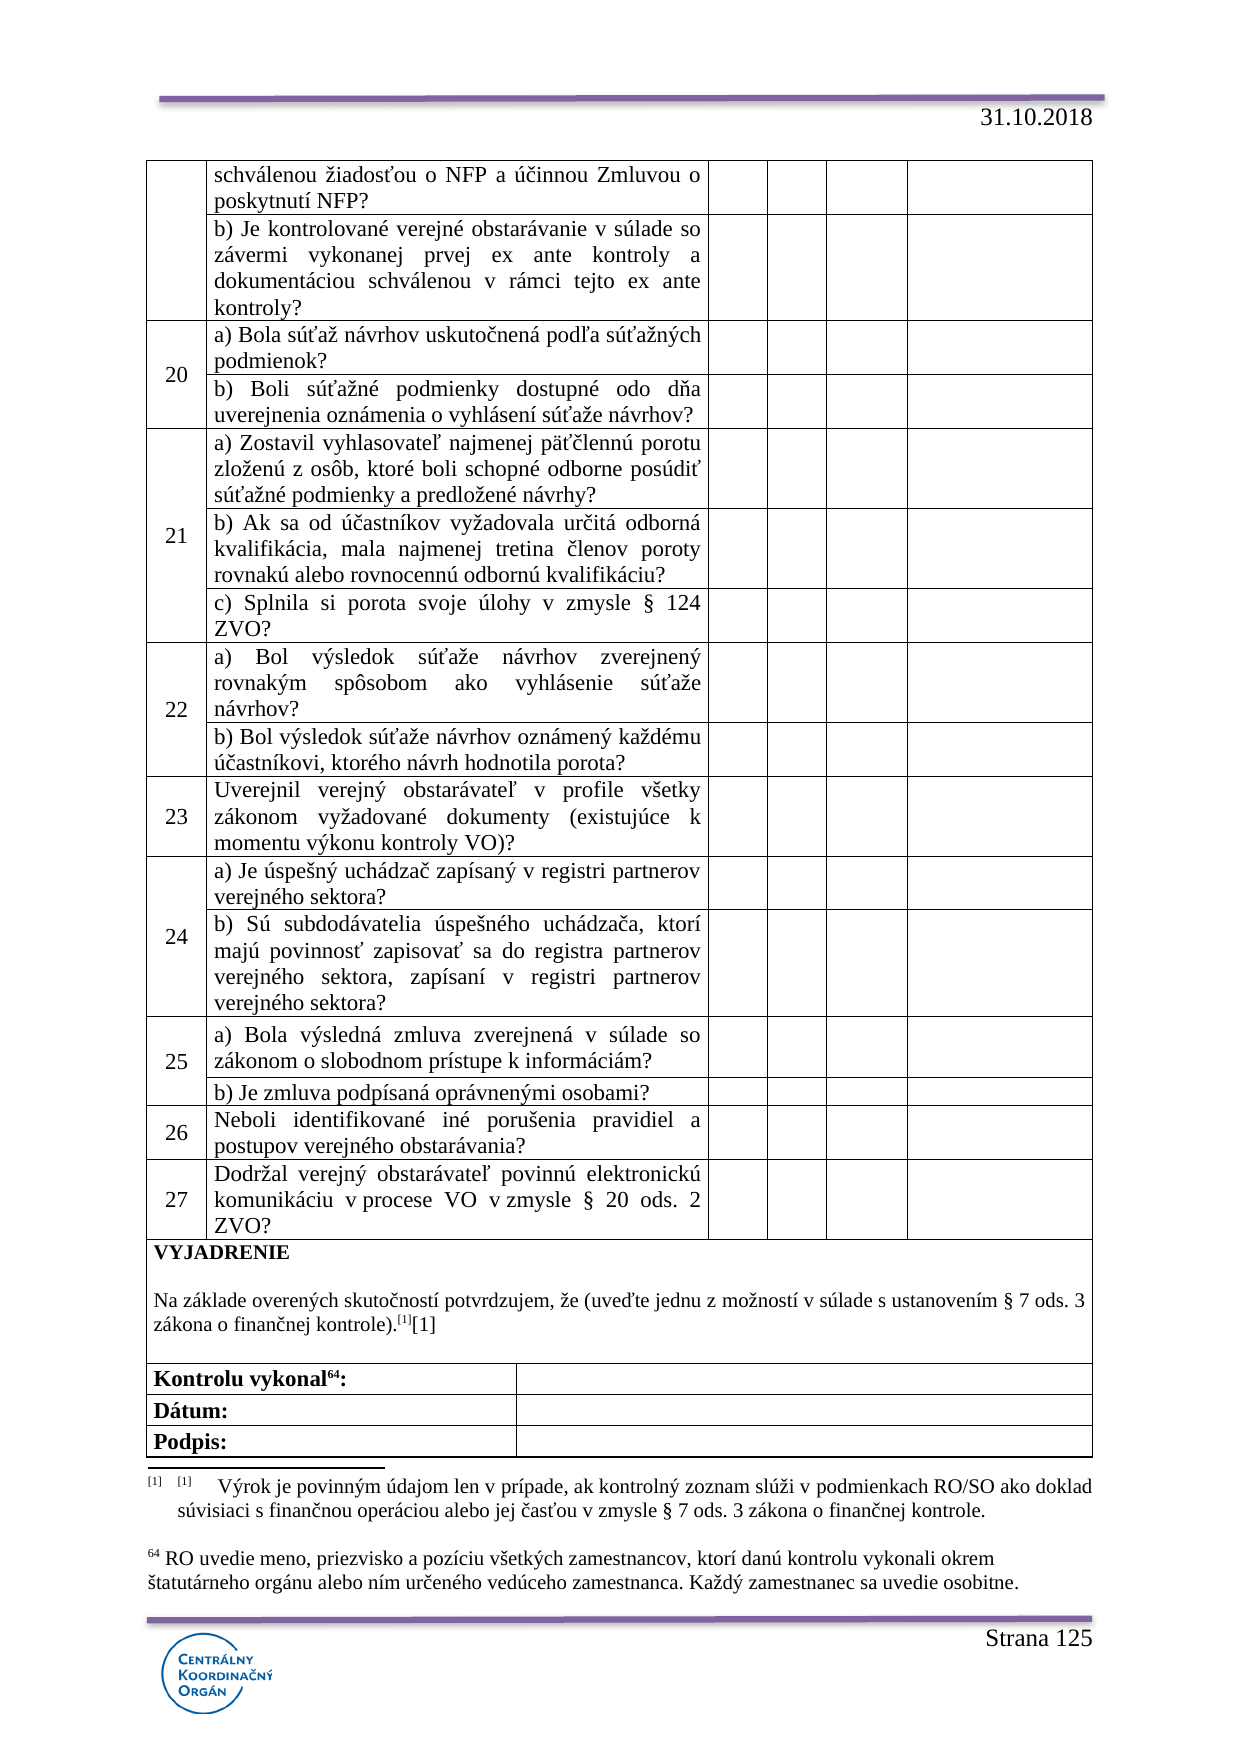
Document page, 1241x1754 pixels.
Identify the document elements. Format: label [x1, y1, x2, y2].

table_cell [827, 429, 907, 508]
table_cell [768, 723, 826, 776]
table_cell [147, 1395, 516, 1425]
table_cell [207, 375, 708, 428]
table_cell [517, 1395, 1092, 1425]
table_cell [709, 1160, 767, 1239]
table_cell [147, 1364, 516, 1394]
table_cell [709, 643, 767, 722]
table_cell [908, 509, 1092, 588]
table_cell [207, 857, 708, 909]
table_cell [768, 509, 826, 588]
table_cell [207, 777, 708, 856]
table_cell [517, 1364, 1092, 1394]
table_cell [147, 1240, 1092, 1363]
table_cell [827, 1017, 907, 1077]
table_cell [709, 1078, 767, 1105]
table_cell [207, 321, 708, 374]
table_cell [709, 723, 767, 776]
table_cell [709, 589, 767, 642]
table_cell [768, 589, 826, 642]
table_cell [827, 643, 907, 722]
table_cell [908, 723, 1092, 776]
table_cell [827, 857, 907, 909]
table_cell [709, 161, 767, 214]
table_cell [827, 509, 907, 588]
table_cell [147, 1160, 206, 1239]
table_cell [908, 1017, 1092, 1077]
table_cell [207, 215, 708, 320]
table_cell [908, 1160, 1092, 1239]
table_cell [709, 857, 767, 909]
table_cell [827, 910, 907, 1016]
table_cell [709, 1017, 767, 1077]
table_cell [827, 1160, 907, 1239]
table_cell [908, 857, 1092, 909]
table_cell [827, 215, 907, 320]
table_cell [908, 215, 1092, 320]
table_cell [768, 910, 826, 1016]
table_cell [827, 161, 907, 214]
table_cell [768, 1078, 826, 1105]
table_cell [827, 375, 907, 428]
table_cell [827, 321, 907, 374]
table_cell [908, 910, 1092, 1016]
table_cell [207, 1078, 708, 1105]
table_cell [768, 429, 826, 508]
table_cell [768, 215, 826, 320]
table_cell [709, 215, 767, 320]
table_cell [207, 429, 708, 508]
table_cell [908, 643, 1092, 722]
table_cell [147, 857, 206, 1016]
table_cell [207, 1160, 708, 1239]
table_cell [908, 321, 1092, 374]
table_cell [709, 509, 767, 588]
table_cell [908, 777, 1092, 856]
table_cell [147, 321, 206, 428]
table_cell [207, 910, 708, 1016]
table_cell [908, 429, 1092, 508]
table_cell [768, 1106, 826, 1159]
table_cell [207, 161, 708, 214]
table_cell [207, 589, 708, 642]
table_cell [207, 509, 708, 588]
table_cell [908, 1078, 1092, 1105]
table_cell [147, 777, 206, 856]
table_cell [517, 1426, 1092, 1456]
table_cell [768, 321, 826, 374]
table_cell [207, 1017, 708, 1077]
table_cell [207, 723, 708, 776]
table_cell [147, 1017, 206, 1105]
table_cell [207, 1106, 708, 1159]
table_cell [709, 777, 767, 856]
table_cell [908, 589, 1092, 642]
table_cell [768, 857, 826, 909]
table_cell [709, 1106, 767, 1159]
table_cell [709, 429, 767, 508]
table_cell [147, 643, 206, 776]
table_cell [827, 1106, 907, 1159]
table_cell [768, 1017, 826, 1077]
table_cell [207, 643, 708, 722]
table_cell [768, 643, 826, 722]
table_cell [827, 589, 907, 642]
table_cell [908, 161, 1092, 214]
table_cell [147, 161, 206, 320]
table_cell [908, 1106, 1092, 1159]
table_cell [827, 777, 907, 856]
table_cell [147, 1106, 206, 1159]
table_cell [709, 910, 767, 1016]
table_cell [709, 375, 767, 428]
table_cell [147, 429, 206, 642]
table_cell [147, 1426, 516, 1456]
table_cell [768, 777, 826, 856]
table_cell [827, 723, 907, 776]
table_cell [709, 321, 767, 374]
picture [159, 1631, 272, 1713]
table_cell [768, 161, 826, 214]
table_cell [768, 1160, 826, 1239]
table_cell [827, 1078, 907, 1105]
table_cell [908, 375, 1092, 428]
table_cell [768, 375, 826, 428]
